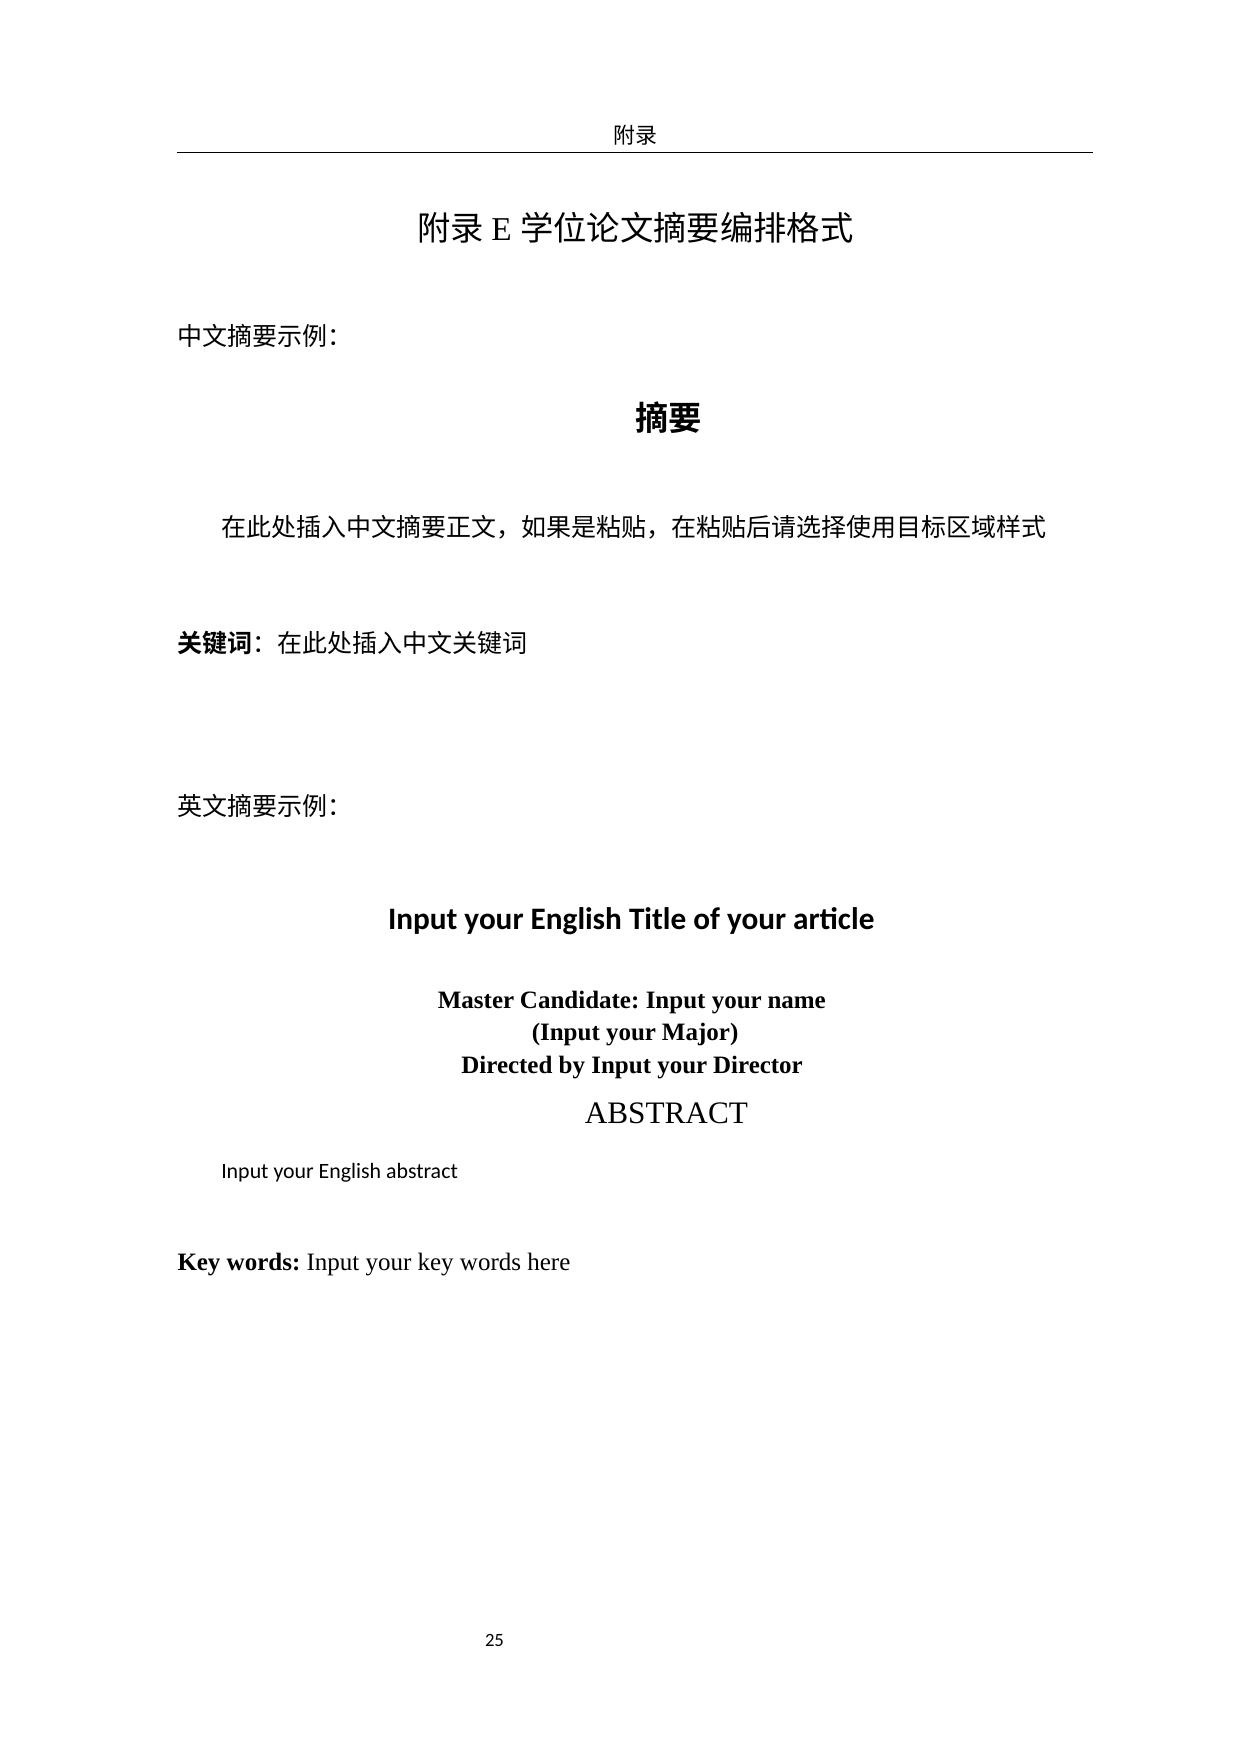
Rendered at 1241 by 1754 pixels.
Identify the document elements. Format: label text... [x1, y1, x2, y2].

text 摘要 [177, 384, 1093, 449]
text Directed by [177, 1048, 1093, 1080]
text 关键词： [177, 609, 1063, 674]
subtitle 附录 E 学位论文摘要编排格式 [177, 193, 1093, 258]
text Master Candidate: [177, 983, 1093, 1015]
text ABSTRACT [177, 1080, 1093, 1145]
text Key words: [177, 1245, 1093, 1278]
text () [177, 1015, 1093, 1048]
text 中文摘要示例： [177, 302, 1093, 367]
text 英文摘要示例： [177, 772, 1093, 837]
